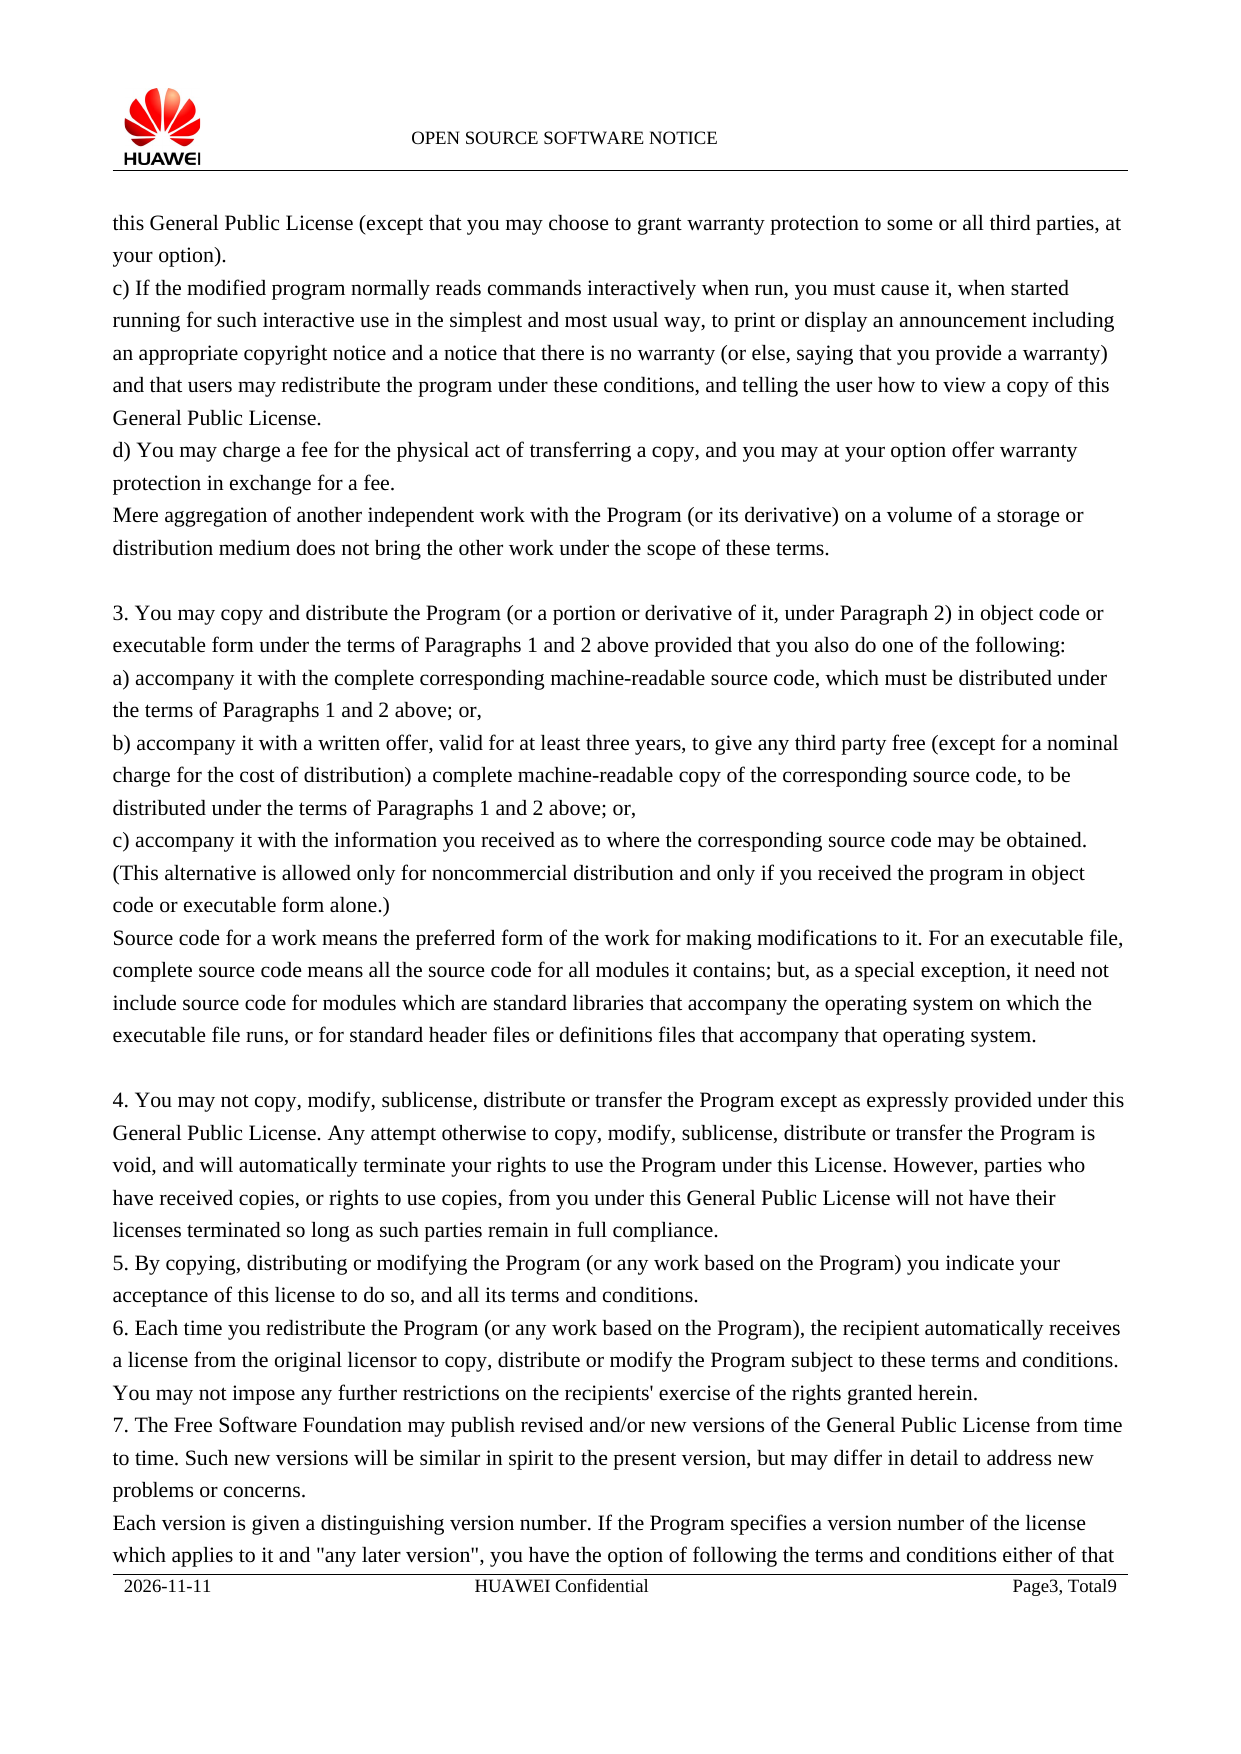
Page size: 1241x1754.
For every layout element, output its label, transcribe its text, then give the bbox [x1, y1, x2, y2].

picture [124, 88, 201, 165]
